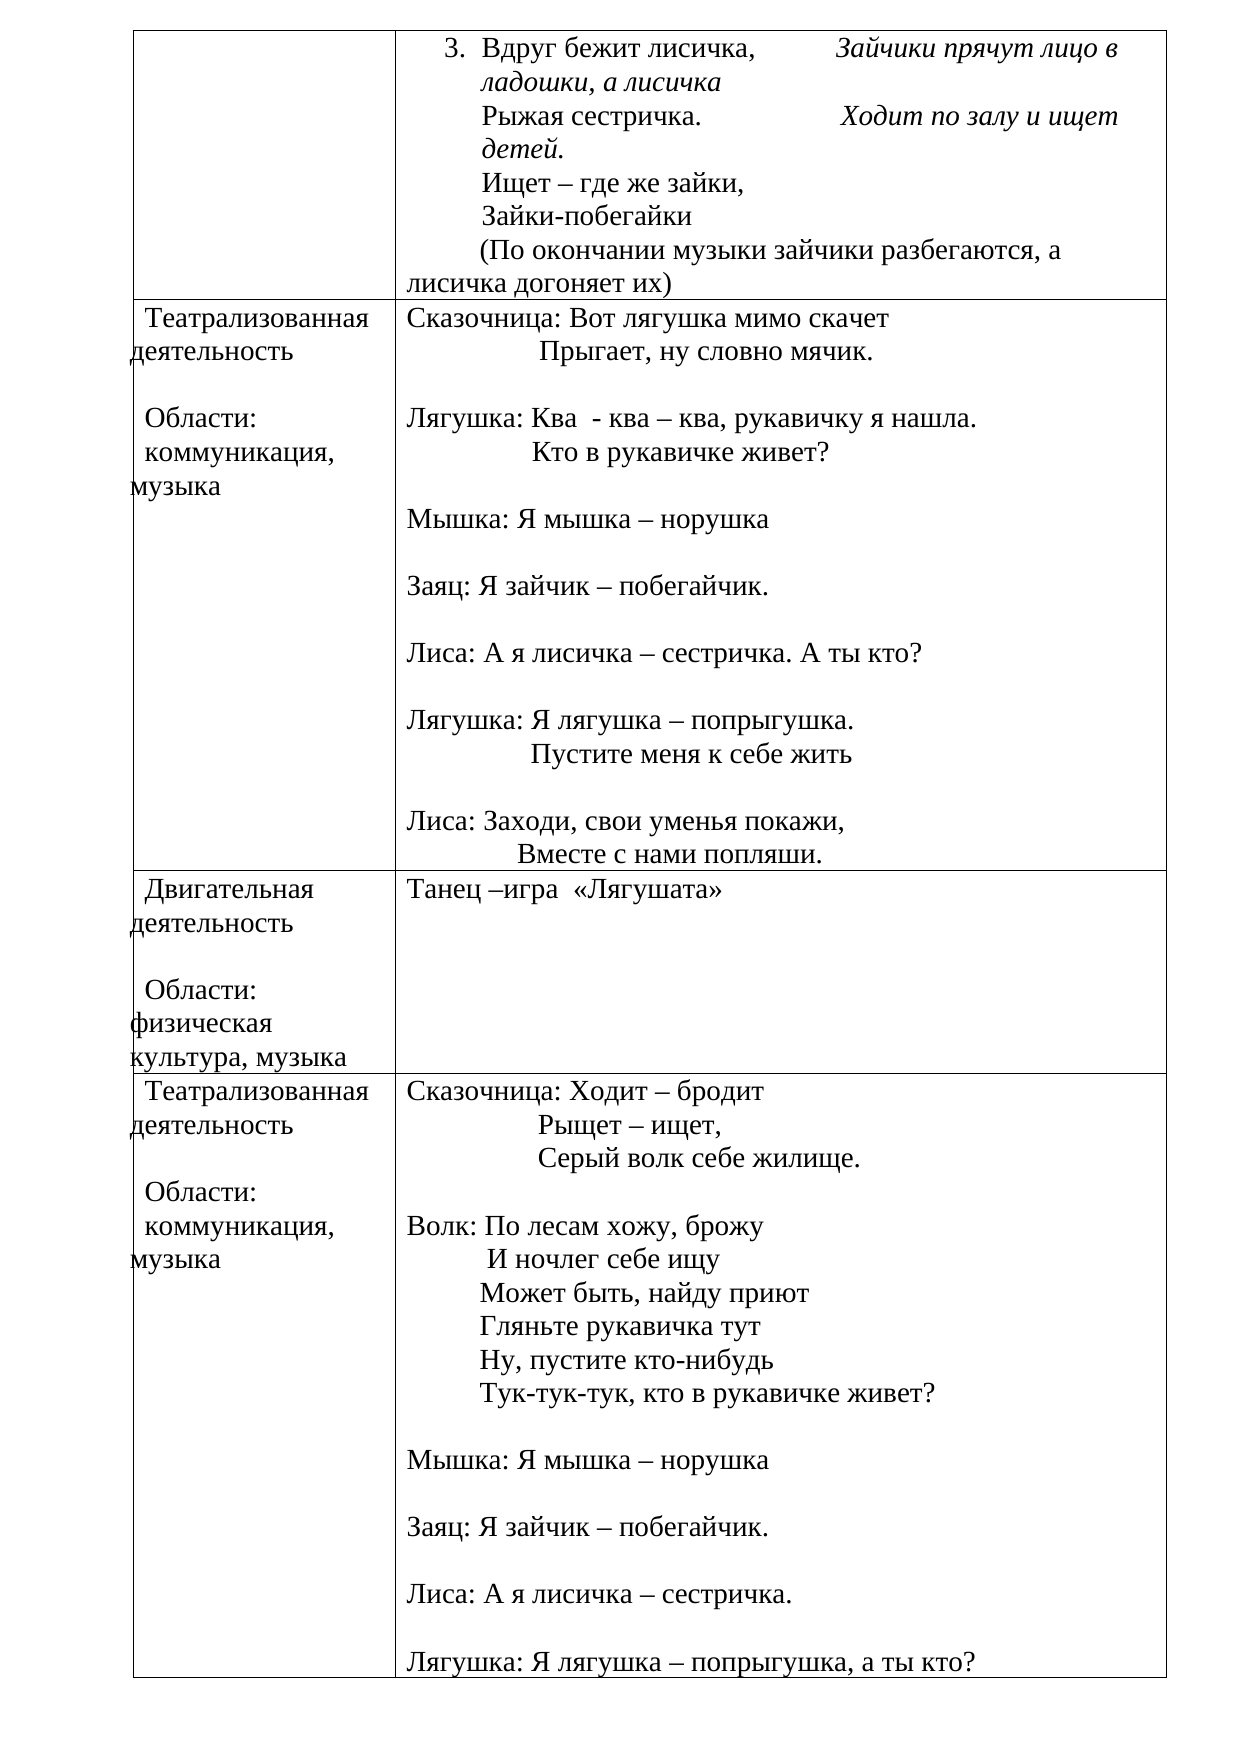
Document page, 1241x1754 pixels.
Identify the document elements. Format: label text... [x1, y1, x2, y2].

table_cell Двигательная деятельность Области: физическая культура, музыка [134, 871, 395, 1072]
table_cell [134, 1074, 395, 1677]
table_cell Сказочница: Вот лягушка мимо скачет Прыгает, ну словно мячик. Лягушка: Ква - ква – ква, рукавичку я нашла. Кто в рукавичке живет? Мышка: Я мышка – норушка Заяц: Я зайчик – побегайчик. Лиса: А я лисичка – сестричка. А ты кто? Лягушка: Я лягушка – попрыгушка. Пустите меня к себе жить Лиса: Заходи, свои уменья покажи, Вместе с нами попляши. [396, 300, 1166, 870]
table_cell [396, 31, 1166, 299]
table_cell Танец –игра «Лягушата» [396, 871, 1166, 1072]
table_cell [396, 1074, 1166, 1677]
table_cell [134, 31, 395, 299]
table_cell Театрализованная деятельность Области: коммуникация, музыка [134, 300, 395, 870]
